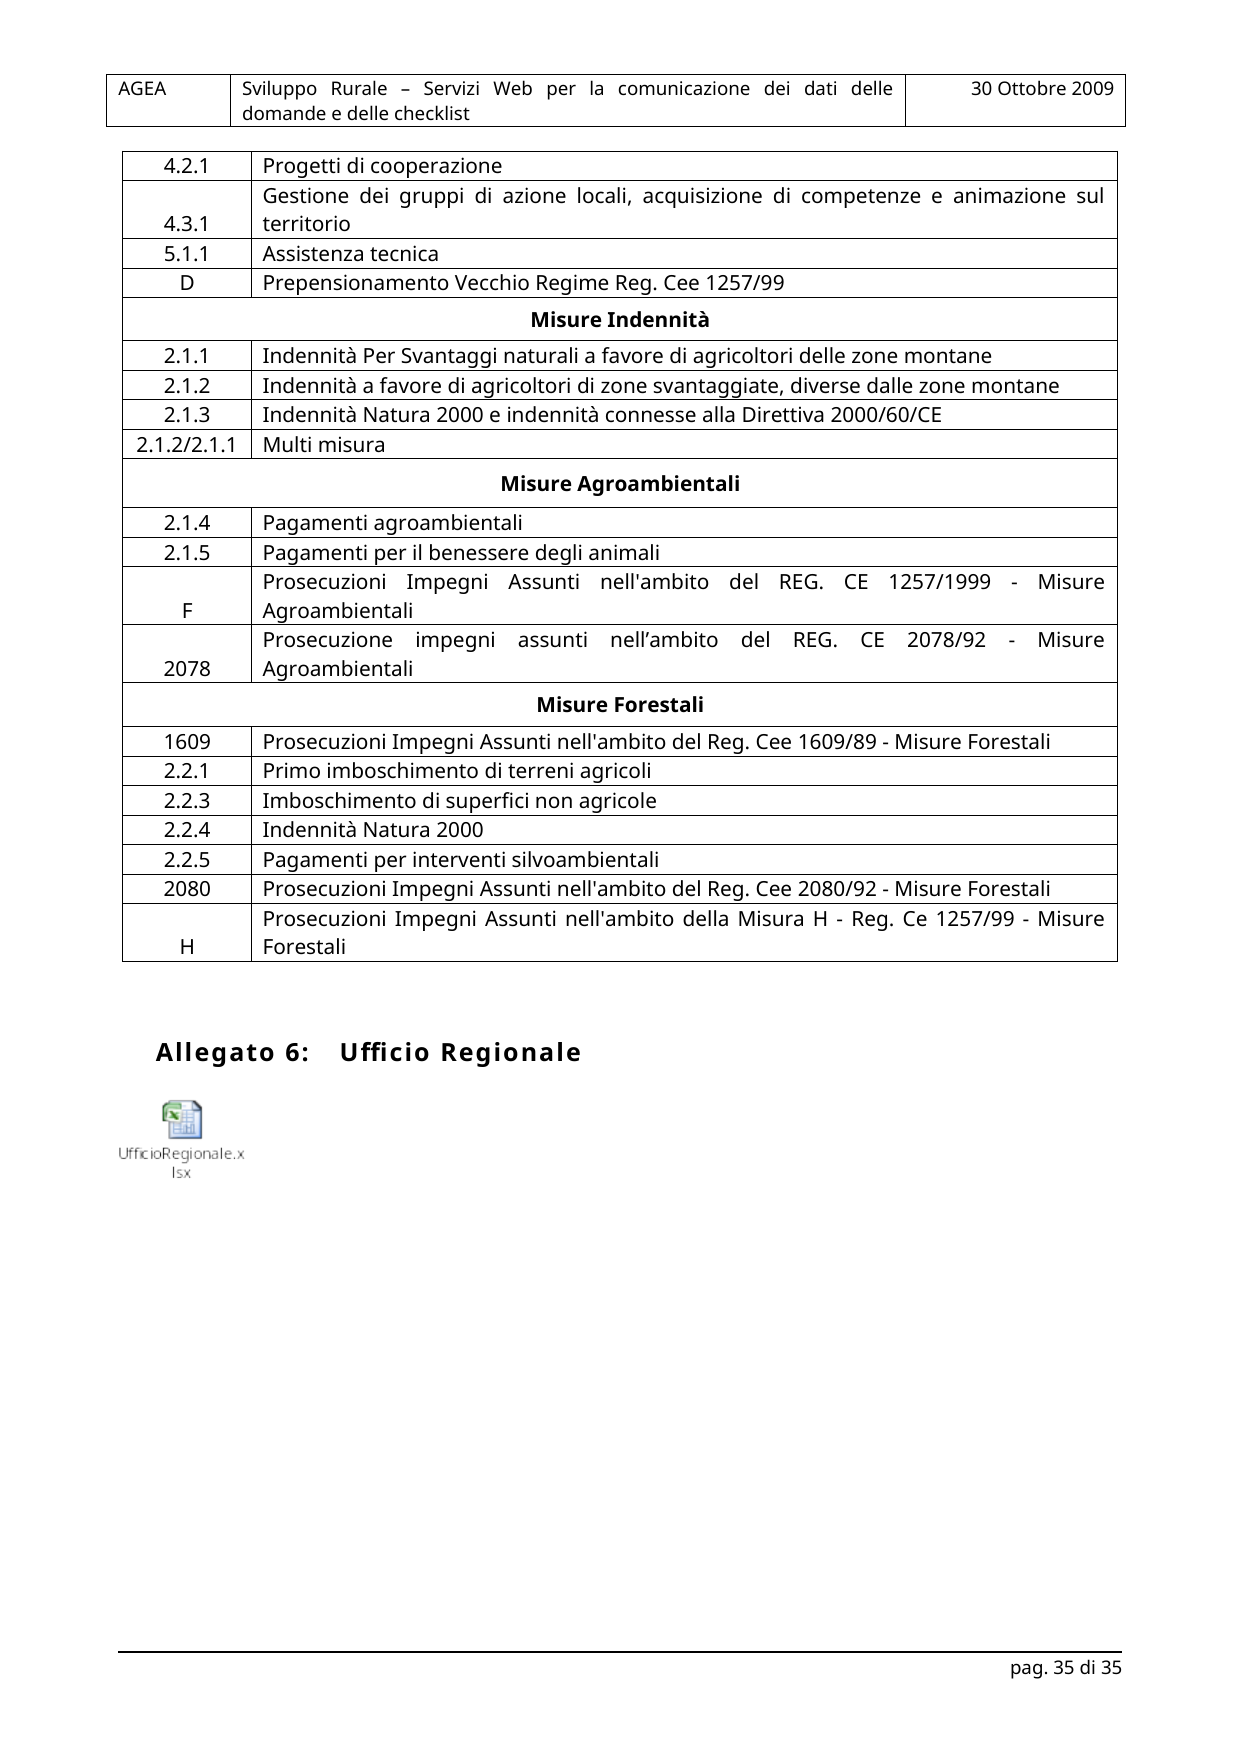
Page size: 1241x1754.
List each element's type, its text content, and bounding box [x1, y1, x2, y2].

table_cell 2.1.1 [123, 341, 251, 370]
table_cell 2080 [123, 875, 251, 903]
table_cell 2.2.4 [123, 816, 251, 844]
table_cell D [123, 269, 251, 297]
table_cell Misure Agroambientali [123, 459, 1117, 507]
table_cell Multi misura [252, 430, 1117, 458]
table_cell 2.2.1 [123, 757, 251, 785]
table_cell Prosecuzioni Impegni Assunti nell'ambito del REG. CE 1257/1999 - Misure Agroambientali [252, 567, 1117, 624]
table_cell Prepensionamento Vecchio Regime Reg. Cee 1257/99 [252, 269, 1117, 297]
table_cell Misure Indennità [123, 298, 1117, 340]
table_cell 5.1.1 [123, 239, 251, 267]
table_cell 2.1.2 [123, 371, 251, 399]
table_cell 2.1.2/2.1.1 [123, 430, 251, 458]
table_cell 2.2.5 [123, 845, 251, 873]
table_cell Primo imboschimento di terreni agricoli [252, 757, 1117, 785]
table_cell Prosecuzioni Impegni Assunti nell'ambito della Misura H - Reg. Ce 1257/99 - Misure Forestali [252, 904, 1117, 961]
table_cell 4.3.1 [123, 181, 251, 238]
table_cell Progetti di cooperazione [252, 152, 1117, 180]
table_cell Indennità Natura 2000 [252, 816, 1117, 844]
subtitle Allegato 6: Ufficio Regionale [156, 1034, 1122, 1068]
table_cell Imboschimento di superfici non agricole [252, 786, 1117, 814]
table_cell Misure Forestali [123, 683, 1117, 726]
table_cell Prosecuzioni Impegni Assunti nell'ambito del Reg. Cee 2080/92 - Misure Forestali [252, 875, 1117, 903]
table_cell F [123, 567, 251, 624]
table_cell Pagamenti per il benessere degli animali [252, 538, 1117, 566]
table_cell 2.1.4 [123, 508, 251, 537]
table_cell Pagamenti agroambientali [252, 508, 1117, 537]
table_cell Indennità Per Svantaggi naturali a favore di agricoltori delle zone montane [252, 341, 1117, 370]
table_cell Gestione dei gruppi di azione locali, acquisizione di competenze e animazione sul territorio [252, 181, 1117, 238]
table_cell 1609 [123, 727, 251, 756]
table_cell 2078 [123, 625, 251, 682]
table_cell Prosecuzioni Impegni Assunti nell'ambito del Reg. Cee 1609/89 - Misure Forestali [252, 727, 1117, 756]
table_cell 2.1.5 [123, 538, 251, 566]
table_cell 2.1.3 [123, 400, 251, 429]
table_cell Assistenza tecnica [252, 239, 1117, 267]
table_cell Indennità Natura 2000 e indennità connesse alla Direttiva 2000/60/CE [252, 400, 1117, 429]
table_cell Pagamenti per interventi silvoambientali [252, 845, 1117, 873]
table_cell H [123, 904, 251, 961]
table_cell 2.2.3 [123, 786, 251, 814]
table_cell 4.2.1 [123, 152, 251, 180]
table_cell Indennità a favore di agricoltori di zone svantaggiate, diverse dalle zone montane [252, 371, 1117, 399]
table_cell Prosecuzione impegni assunti nell’ambito del REG. CE 2078/92 - Misure Agroambientali [252, 625, 1117, 682]
